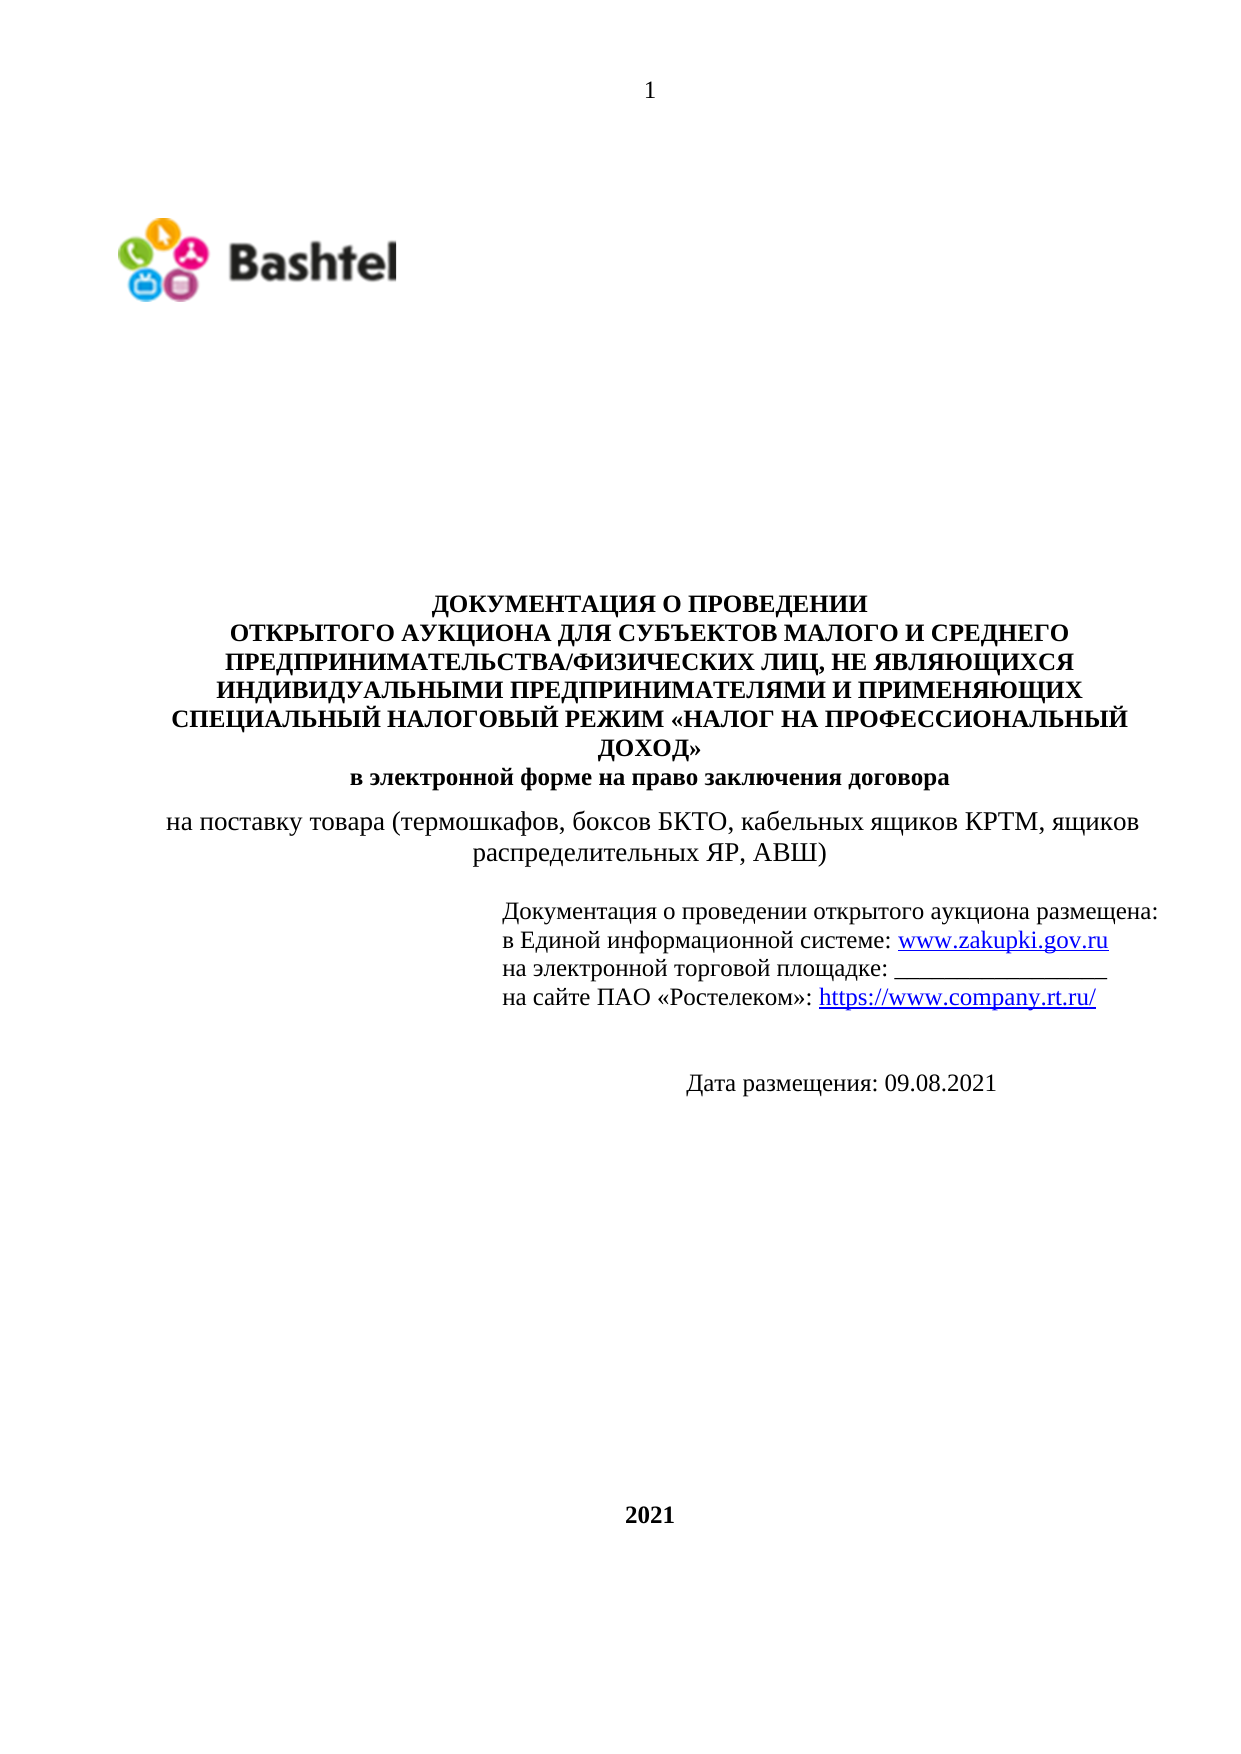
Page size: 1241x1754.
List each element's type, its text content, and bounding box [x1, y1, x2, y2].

text в электронной форме на право заключения договора [118, 762, 1181, 791]
text 2021 [118, 1500, 1181, 1528]
text в Единой информационной системе: www.zakupki.gov.ru [502, 925, 1181, 953]
text Дата размещения: 09.08.2021 [502, 1068, 1181, 1097]
text Документация о проведении открытого аукциона размещена: [502, 896, 1181, 925]
text ОТКРЫТОГО АУКЦИОНА ДЛЯ СУБЪЕКТОВ МАЛОГО И СРЕДНЕГО ПРЕДПРИНИМАТЕЛЬСТВА/ФИЗИЧЕСКИХ ЛИЦ, НЕ ЯВЛЯЮЩИХСЯ ИНДИВИДУАЛЬНЫМИ ПРЕДПРИНИМАТЕЛЯМИ И ПРИМЕНЯЮЩИХ СПЕЦИАЛЬНЫЙ НАЛОГОВЫЙ РЕЖИМ «НАЛОГ НА ПРОФЕССИОНАЛЬНЫЙ ДОХОД» [118, 618, 1181, 762]
text на электронной торговой площадке: _________________ [502, 953, 1181, 982]
text на сайте ПАО «Ростелеком»: https://www.company.rt.ru/ [502, 982, 1181, 1011]
picture [118, 218, 397, 302]
text на поставку товара (термошкафов, боксов БКТО, кабельных ящиков КРТМ, ящиков распределительных ЯР, АВШ) [118, 805, 1181, 867]
text ДОКУМЕНТАЦИЯ О ПРОВЕДЕНИИ [118, 589, 1181, 618]
